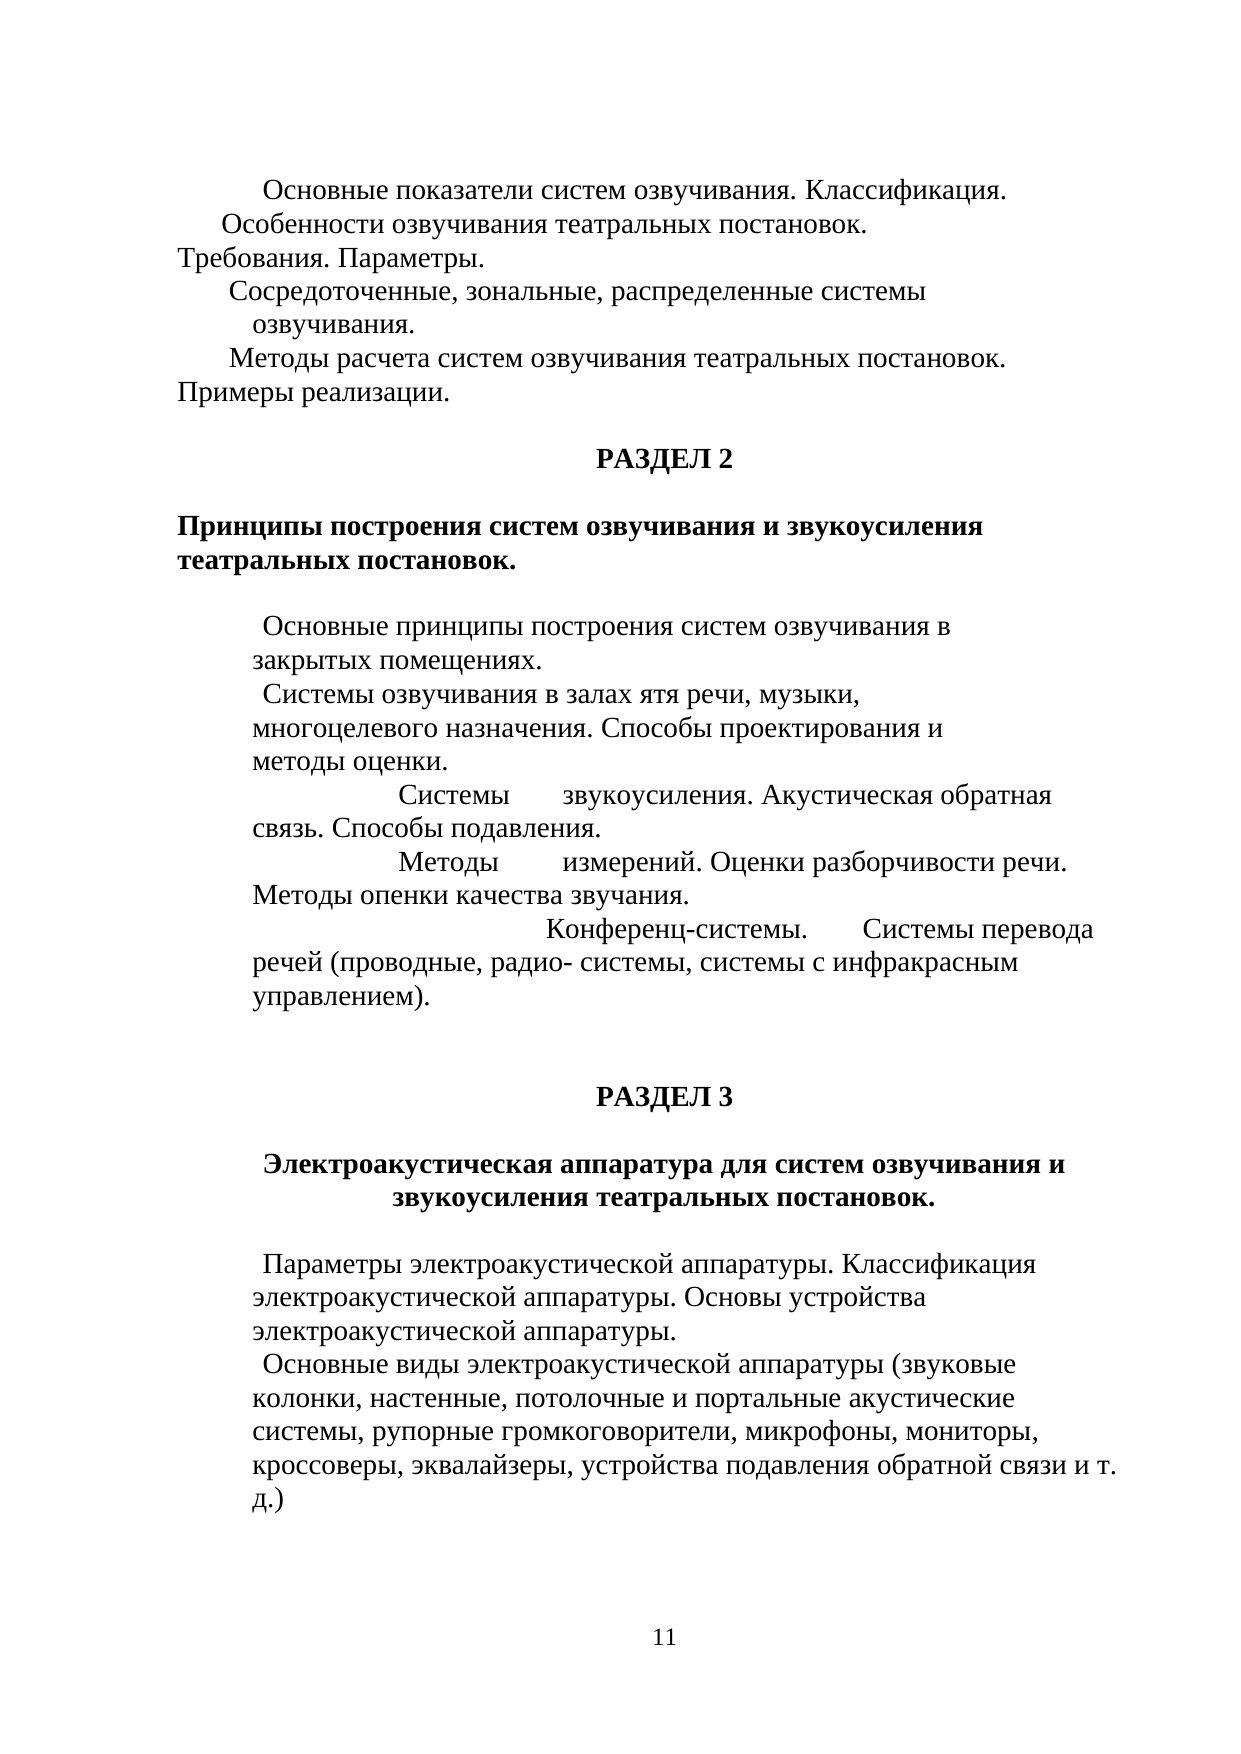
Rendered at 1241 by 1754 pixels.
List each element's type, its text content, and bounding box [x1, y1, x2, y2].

list Особенности озвучивания театральных постановок. Требования. Параметры. [177, 206, 1028, 273]
text Электроакустическая аппаратура для систем озвучивания и звукоусиления театральных постановок. [236, 1146, 1092, 1213]
list Методы измерений. Оценки разборчивости речи. Методы опенки качества звучания. [252, 844, 1106, 911]
text РАЗДЕЛ 3 [237, 1079, 1092, 1112]
list Сосредоточенные, зональные, распределенные системы озвучивания. [201, 273, 1092, 340]
list Основные принципы построения систем озвучивания в закрытых помещениях. [252, 608, 1066, 676]
list Основные показатели систем озвучивания. Классификация. [252, 172, 1092, 206]
list Параметры электроакустической аппаратуры. Классификация электроакустической аппаратуры. Основы устройства электроакустической аппаратуры. [252, 1246, 1122, 1346]
list Системы звукоусиления. Акустическая обратная связь. Способы подавления. [252, 777, 1086, 844]
list Методы расчета систем озвучивания театральных постановок. Примеры реализации. [177, 340, 1130, 407]
list Конференц-системы. Системы перевода речей (проводные, радио- системы, системы с инфракрасным управлением). [252, 911, 1106, 1012]
list Основные виды электроакустической аппаратуры (звуковые колонки, настенные, потолочные и портальные акустические системы, рупорные громкоговорители, микрофоны, мониторы, кроссоверы, эквалайзеры, устройства подавления обратной связи и т. д.) [252, 1346, 1122, 1514]
text Принципы построения систем озвучивания и звукоусиления театральных постановок. [177, 508, 1114, 576]
list Системы озвучивания в залах ятя речи, музыки, многоцелевого назначения. Способы проектирования и методы оценки. [252, 676, 1042, 777]
text РАЗДЕЛ 2 [237, 441, 1092, 475]
